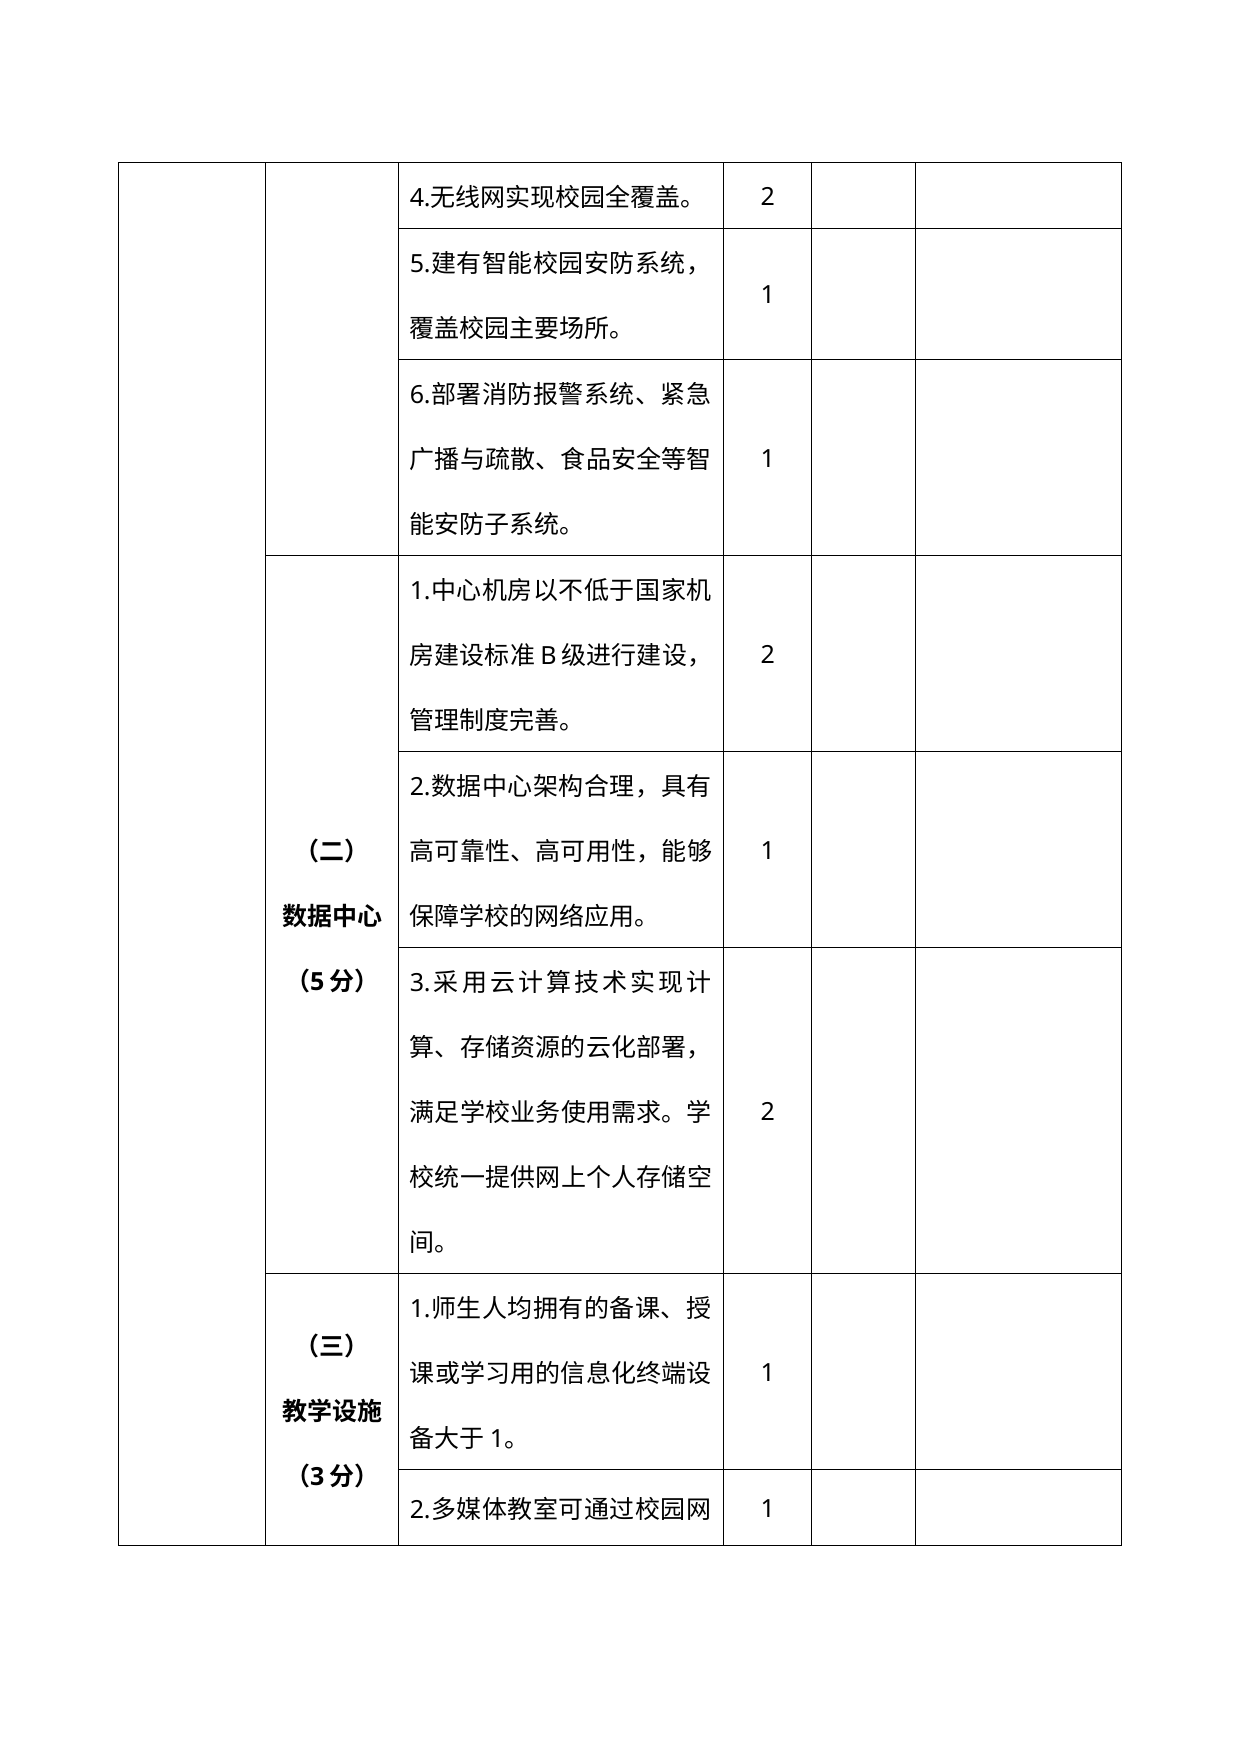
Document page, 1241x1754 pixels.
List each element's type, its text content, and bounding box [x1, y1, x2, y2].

table_cell [916, 229, 1121, 359]
table_cell 1 [724, 1274, 811, 1469]
table_cell [916, 360, 1121, 555]
table_cell 1.师生人均拥有的备课、授课或学习用的信息化终端设备大于1。 [399, 1274, 723, 1469]
table_cell 2 [724, 556, 811, 751]
table_cell [916, 1470, 1121, 1544]
table_cell [916, 163, 1121, 228]
table_cell [916, 556, 1121, 751]
table_cell [812, 360, 915, 555]
table_cell 1.中心机房以不低于国家机房建设标准B级进行建设，管理制度完善。 [399, 556, 723, 751]
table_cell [399, 1470, 723, 1544]
table_cell [916, 948, 1121, 1273]
table_cell [812, 1470, 915, 1544]
table_cell 1 [724, 360, 811, 555]
table_cell [812, 556, 915, 751]
table_cell 2 [724, 163, 811, 228]
table_cell 1 [724, 229, 811, 359]
table_cell [812, 163, 915, 228]
table_cell 5.建有智能校园安防系统，覆盖校园主要场所。 [399, 229, 723, 359]
table_cell （三） 教学设施（3分） [266, 1274, 398, 1544]
table_cell [916, 752, 1121, 947]
table_cell 2 [724, 948, 811, 1273]
table_cell [812, 948, 915, 1273]
table_cell 1 [724, 1470, 811, 1544]
table_cell [812, 229, 915, 359]
table_cell 6.部署消防报警系统、紧急广播与疏散、食品安全等智能安防子系统。 [399, 360, 723, 555]
table_cell （二） 数据中心 （5分） [266, 556, 398, 1273]
table_cell [812, 1274, 915, 1469]
table_cell [812, 752, 915, 947]
table_cell 3.采用云计算技术实现计算、存储资源的云化部署，满足学校业务使用需求。学校统一提供网上个人存储空间。 [399, 948, 723, 1273]
table_cell [916, 1274, 1121, 1469]
table_cell 1 [724, 752, 811, 947]
table_cell 4.无线网实现校园全覆盖。 [399, 163, 723, 228]
table_cell 2.数据中心架构合理，具有高可靠性、高可用性，能够保障学校的网络应用。 [399, 752, 723, 947]
